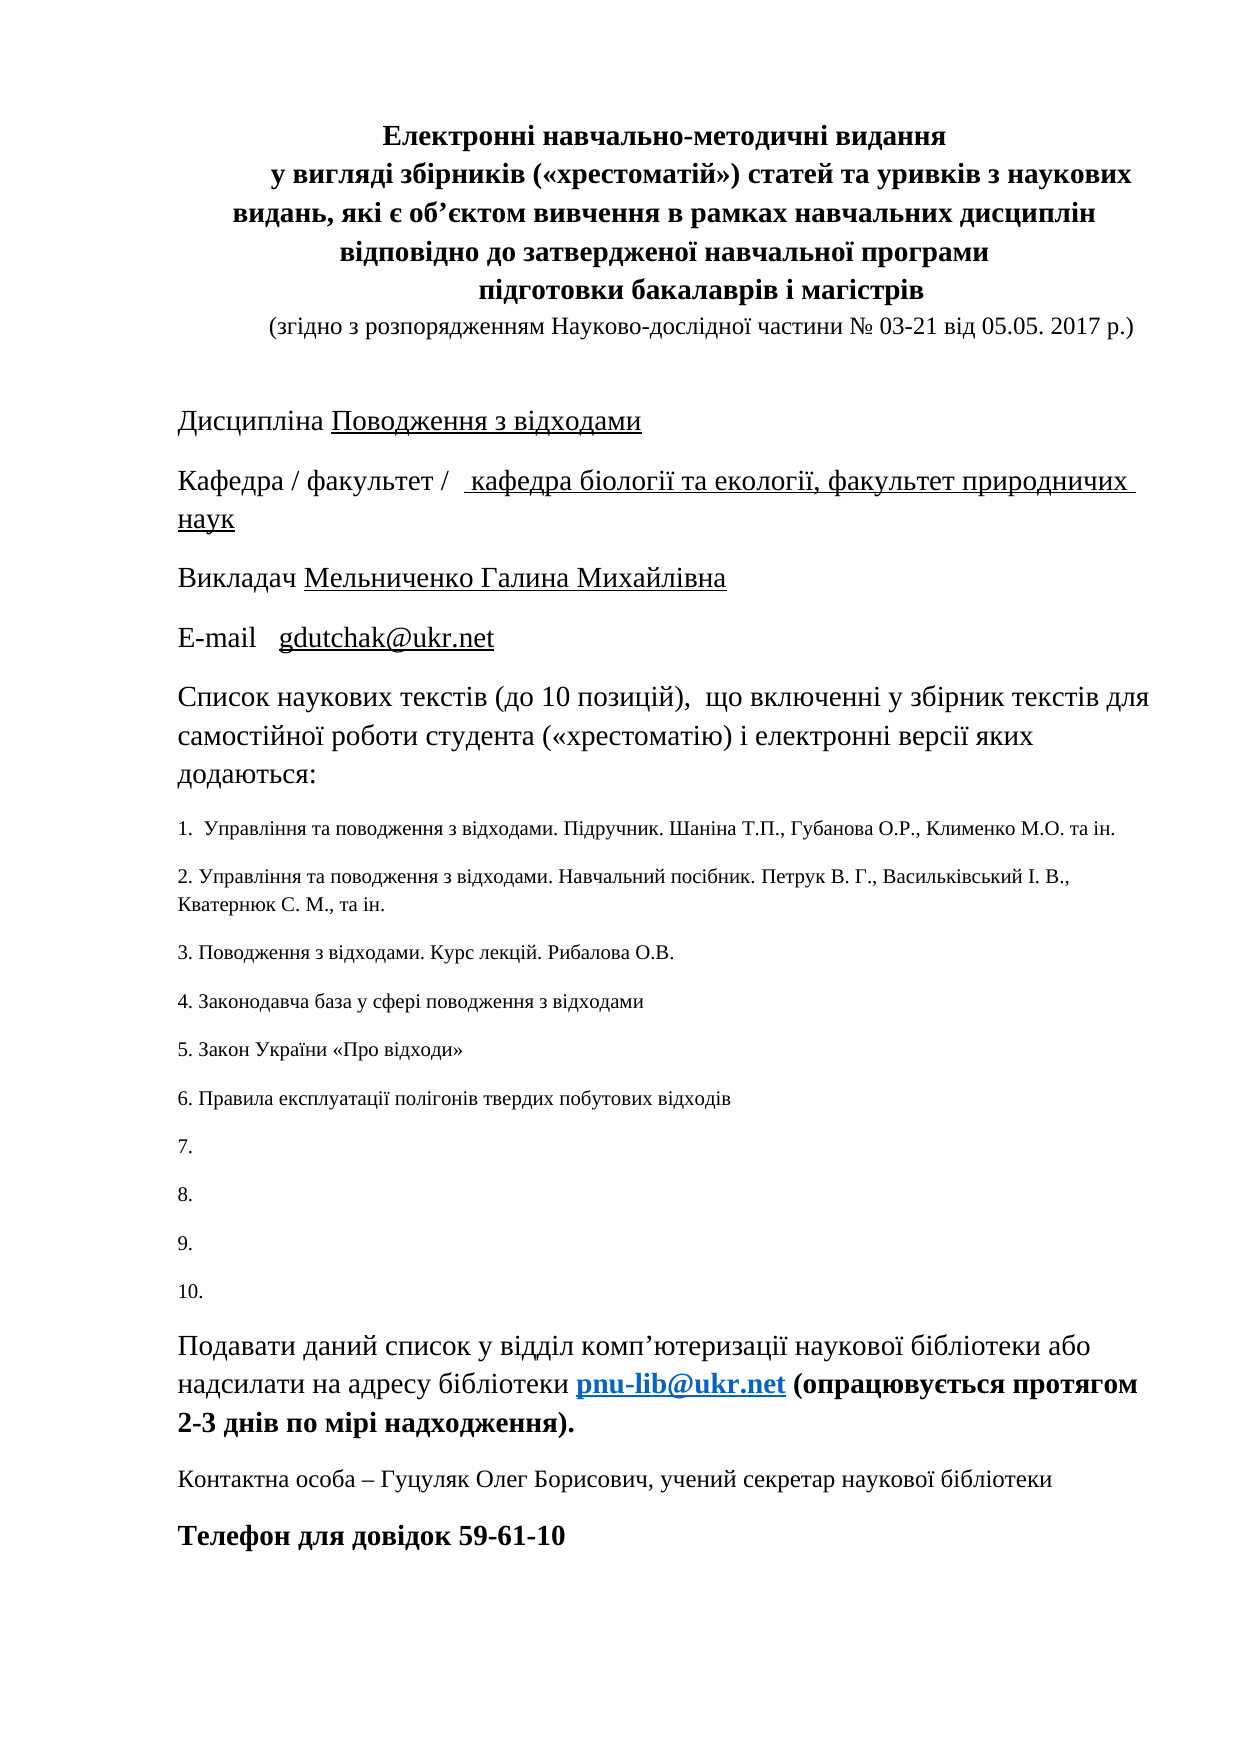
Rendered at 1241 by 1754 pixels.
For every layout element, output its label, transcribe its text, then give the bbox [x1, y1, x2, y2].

text 7. [177, 1134, 1152, 1158]
text 8. [177, 1182, 1152, 1206]
text у вигляді збірників («хрестоматій») статей та уривків з наукових видань, які є об’єктом вивчення в рамках навчальних дисциплін відповідно до затвердженої навчальної програми [177, 157, 1152, 267]
text E-mail gdutchak@ukr.net [177, 620, 1152, 653]
text Телефон для довідок 59-61-10 [177, 1518, 1152, 1552]
text Список наукових текстів (до 10 позицій), що включенні у збірник текстів для самостійної роботи студента («хрестоматію) і електронні версії яких додаються: [177, 679, 1152, 790]
text 6. Правила експлуатації полігонів твердих побутових відходів [177, 1086, 1152, 1109]
text 3. Поводження з відходами. Курс лекцій. Рибалова О.В. [177, 940, 1152, 964]
text Контактна особа – Гуцуляк Олег Борисович, учений секретар наукової бібліотеки [177, 1464, 1152, 1493]
text 10. [177, 1279, 1152, 1303]
text 5. Закон України «Про відходи» [177, 1037, 1152, 1061]
text 9. [177, 1231, 1152, 1255]
text Електронні навчально-методичні видання [177, 118, 1152, 152]
text 4. Законодавча база у сфері поводження з відходами [177, 989, 1152, 1013]
text Подавати даний список у відділ комп’ютеризації наукової бібліотеки або надсилати на адресу бібліотеки pnu-lib@ukr.net (опрацювується протягом 2-3 днів по мірі надходження). [177, 1328, 1152, 1438]
text підготовки бакалаврів і магістрів [177, 272, 1152, 306]
text Викладач Мельниченко Галина Михайлівна [177, 561, 1152, 594]
text 2. Управління та поводження з відходами. Навчальний посібник. Петрук В. Г., Васильківський І. В., Кватернюк С. М., та ін. [177, 864, 1152, 916]
text 1. Управління та поводження з відходами. Підручник. Шаніна Т.П., Губанова О.Р., Клименко М.О. та ін. [177, 816, 1152, 840]
text Кафедра / факультет / кафедра біології та екології, факультет природничих наук [177, 463, 1152, 535]
text (згідно з розпорядженням Науково-дослідної частини № 03-21 від 05.05. 2017 р.) [177, 311, 1152, 339]
text Дисципліна Поводження з відходами [177, 403, 1152, 437]
